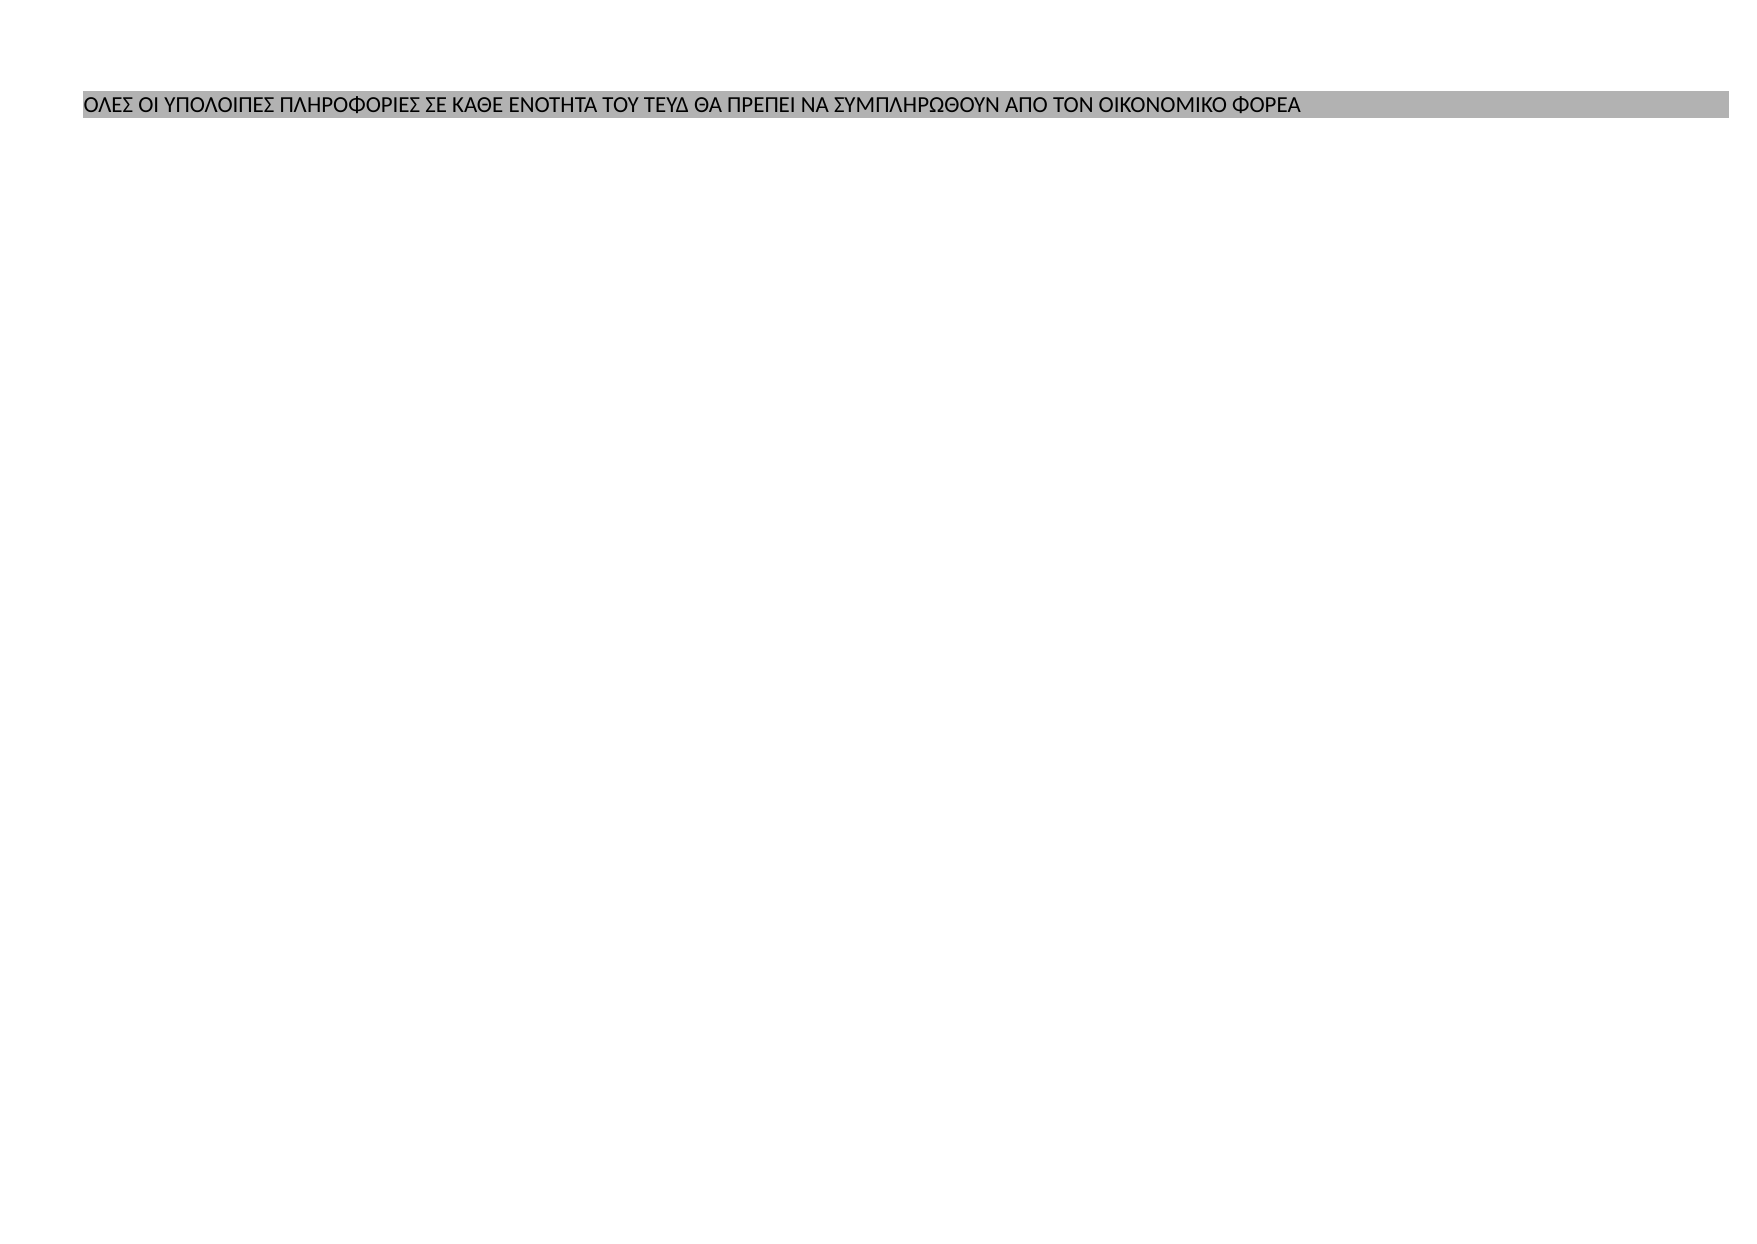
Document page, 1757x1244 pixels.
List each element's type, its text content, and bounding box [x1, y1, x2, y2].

text ΟΛΕΣ ΟΙ ΥΠΟΛΟΙΠΕΣ ΠΛΗΡΟΦΟΡΙΕΣ ΣΕ ΚΑΘΕ ΕΝΟΤΗΤΑ ΤΟΥ ΤΕΥΔ ΘΑ ΠΡΕΠΕΙ ΝΑ ΣΥΜΠΛΗΡΩΘΟΥΝ ΑΠΟ ΤΟΝ ΟΙΚΟΝΟΜΙΚΟ ΦΟΡΕΑ [83, 91, 1729, 118]
